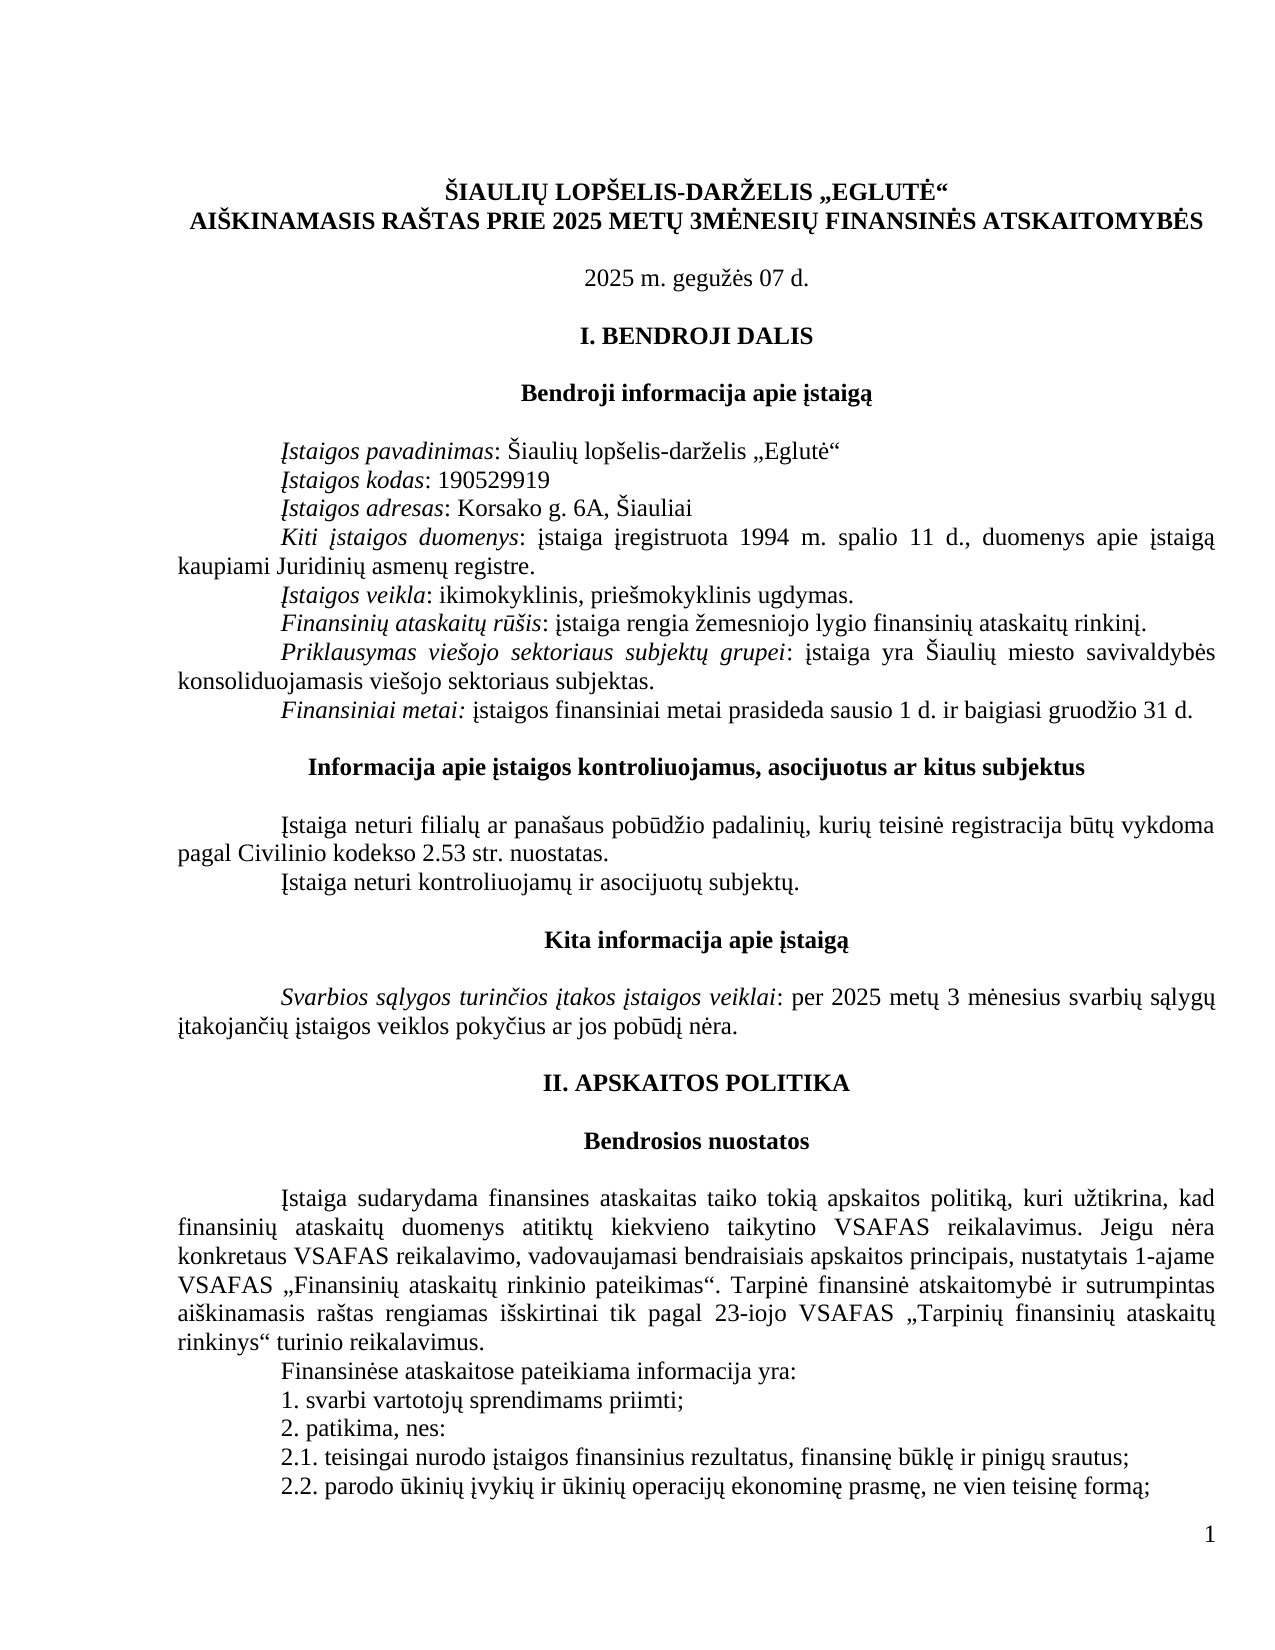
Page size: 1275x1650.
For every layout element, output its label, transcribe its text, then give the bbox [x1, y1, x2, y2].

text Finansiniai metai: įstaigos finansiniai metai prasideda sausio 1 d. ir baigiasi gruodžio 31 d. [177, 695, 1216, 723]
text II. APSKAITOS POLITIKA [177, 1068, 1216, 1097]
text Įstaiga sudarydama finansines ataskaitas taiko tokią apskaitos politiką, kuri užtikrina, kad finansinių ataskaitų duomenys atitiktų kiekvieno taikytino VSAFAS reikalavimus. Jeigu nėra konkretaus VSAFAS reikalavimo, vadovaujamasi bendraisiais apskaitos principais, nustatytais 1-ajame VSAFAS „Finansinių ataskaitų rinkinio pateikimas“. Tarpinė finansinė atskaitomybė ir sutrumpintas aiškinamasis raštas rengiamas išskirtinai tik pagal 23-iojo VSAFAS „Tarpinių finansinių ataskaitų rinkinys“ turinio reikalavimus. [177, 1183, 1216, 1356]
text Įstaigos adresas: Korsako g. 6A, Šiauliai [177, 493, 1216, 522]
text Bendroji informacija apie įstaigą [177, 378, 1216, 407]
text AIŠKINAMASIS RAŠTAS PRIE 2025 METŲ 3MĖNESIŲ FINANSINĖS ATSKAITOMYBĖS [177, 206, 1216, 235]
text Priklausymas viešojo sektoriaus subjektų grupei: įstaiga yra Šiaulių miesto savivaldybės konsoliduojamasis viešojo sektoriaus subjektas. [177, 637, 1216, 695]
text ŠIAULIŲ LOPŠELIS-DARŽELIS „EGLUTĖ“ [177, 177, 1216, 206]
text Kita informacija apie įstaigą [177, 925, 1216, 953]
text Įstaigos pavadinimas: Šiaulių lopšelis-darželis „Eglutė“ [177, 436, 1216, 465]
text Įstaigos kodas: 190529919 [177, 465, 1216, 493]
text Bendrosios nuostatos [177, 1126, 1216, 1155]
text 2.1. teisingai nurodo įstaigos finansinius rezultatus, finansinę būklę ir pinigų srautus; [177, 1442, 1216, 1471]
text 2.2. parodo ūkinių įvykių ir ūkinių operacijų ekonominę prasmę, ne vien teisinę formą; [177, 1471, 1216, 1500]
text Kiti įstaigos duomenys: įstaiga įregistruota 1994 m. spalio 11 d., duomenys apie įstaigą kaupiami Juridinių asmenų registre. [177, 522, 1216, 580]
text Įstaiga neturi filialų ar panašaus pobūdžio padalinių, kurių teisinė registracija būtų vykdoma pagal Civilinio kodekso 2.53 str. nuostatas. [177, 810, 1216, 867]
text Įstaiga neturi kontroliuojamų ir asocijuotų subjektų. [177, 867, 1216, 896]
text Svarbios sąlygos turinčios įtakos įstaigos veiklai: per 2025 metų 3 mėnesius svarbių sąlygų įtakojančių įstaigos veiklos pokyčius ar jos pobūdį nėra. [177, 982, 1216, 1040]
text 2025 m. gegužės 07 d. [177, 263, 1216, 292]
text 2. patikima, nes: [177, 1413, 1216, 1442]
text 1. svarbi vartotojų sprendimams priimti; [177, 1385, 1216, 1413]
text Informacija apie įstaigos kontroliuojamus, asocijuotus ar kitus subjektus [177, 752, 1216, 781]
text Įstaigos veikla: ikimokyklinis, priešmokyklinis ugdymas. [177, 580, 1216, 608]
text Finansinių ataskaitų rūšis: įstaiga rengia žemesniojo lygio finansinių ataskaitų rinkinį. [177, 608, 1216, 637]
text Finansinėse ataskaitose pateikiama informacija yra: [177, 1356, 1216, 1385]
text I. BENDROJI DALIS [177, 321, 1216, 350]
